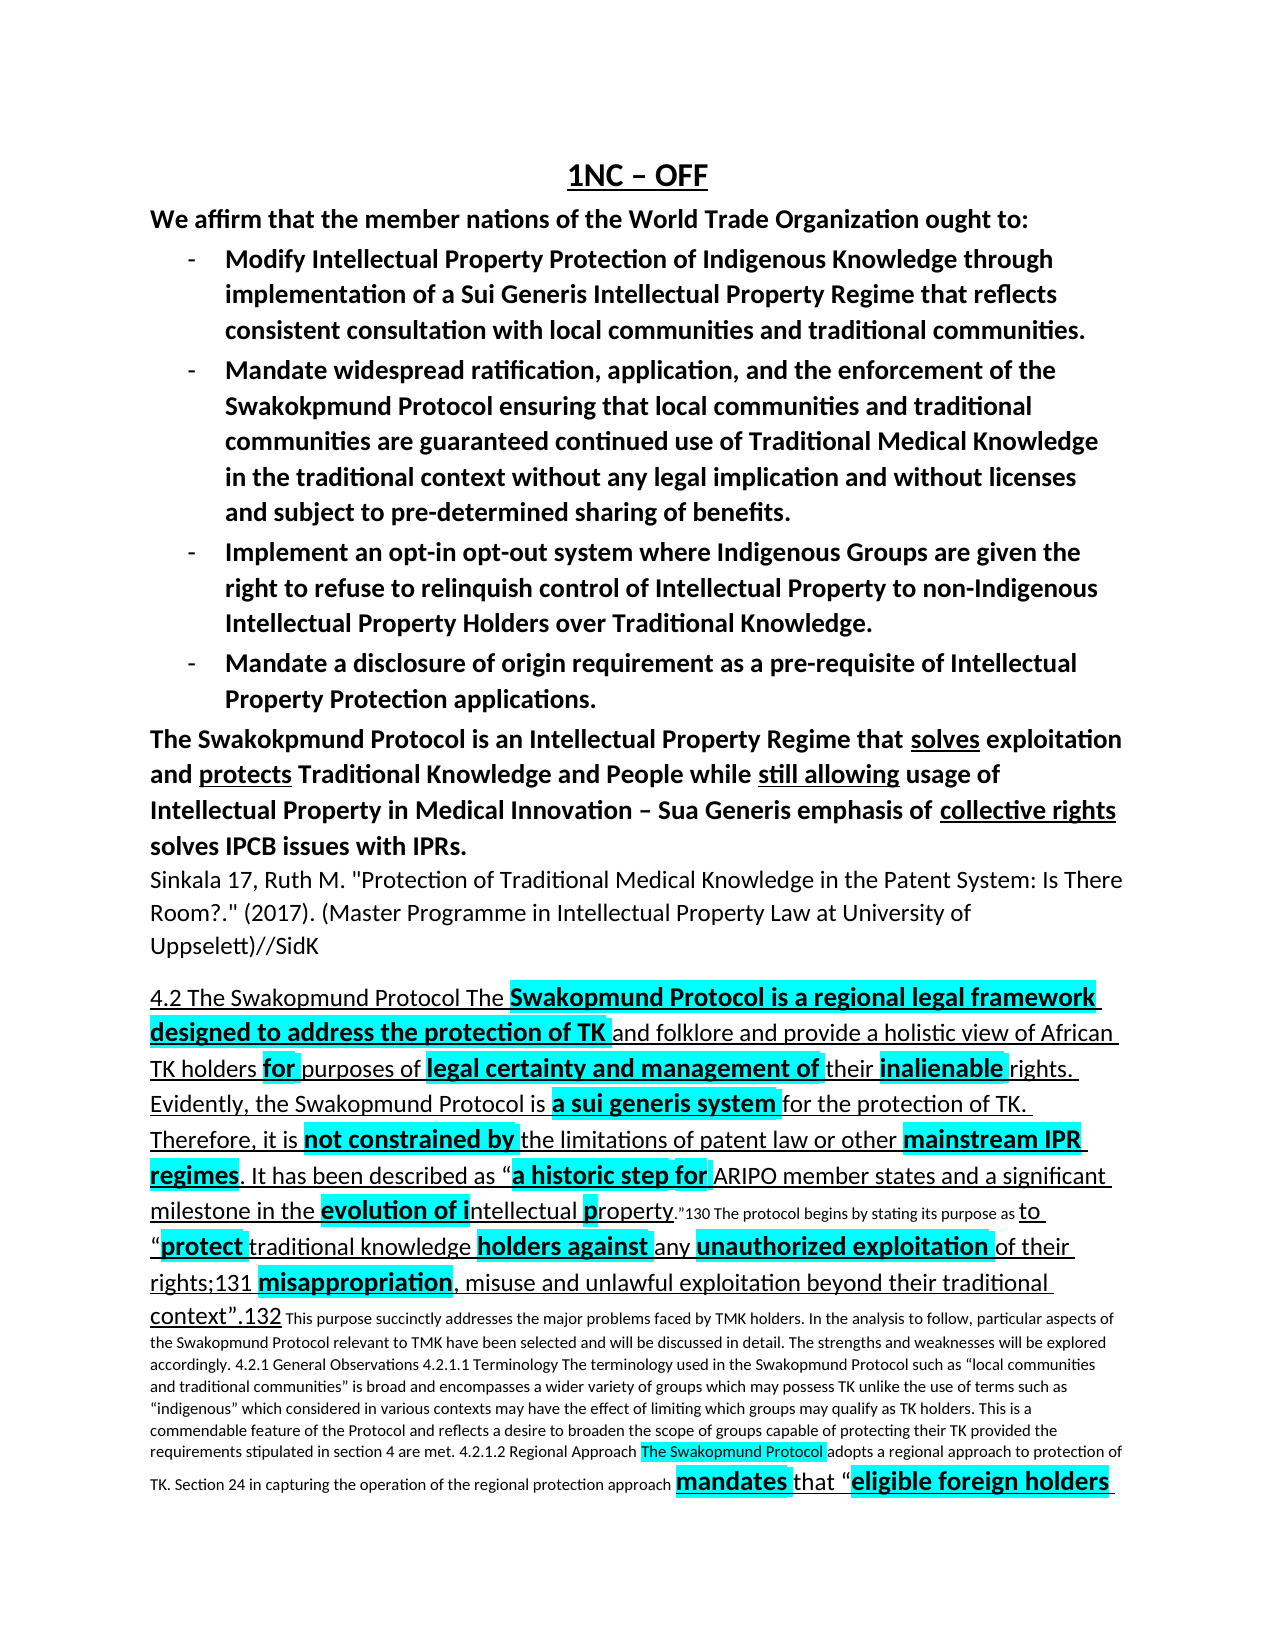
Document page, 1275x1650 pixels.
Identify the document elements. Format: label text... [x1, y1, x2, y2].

text Sinkala 17, Ruth M. "Protection of Traditional Medical Knowledge in the Patent System: Is There Room?." (2017). (Master Programme in Intellectual Property Law at University of Uppselett)//SidK [150, 864, 1125, 961]
subtitle The Swakokpmund Protocol is an Intellectual Property Regime that solves exploitation and protects Traditional Knowledge and People while still allowing usage of Intellectual Property in Medical Innovation – Sua Generis emphasis of collective rights solves IPCB issues with IPRs. [150, 722, 1125, 862]
subtitle Mandate a disclosure of origin requirement as a pre-requisite of Intellectual Property Protection applications. [187, 646, 1125, 715]
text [150, 980, 1125, 1498]
subtitle We affirm that the member nations of the World Trade Organization ought to: [150, 202, 1125, 235]
subtitle Modify Intellectual Property Protection of Indigenous Knowledge through implementation of a Sui Generis Intellectual Property Regime that reflects consistent consultation with local communities and traditional communities. [187, 242, 1125, 346]
subtitle Implement an opt-in opt-out system where Indigenous Groups are given the right to refuse to relinquish control of Intellectual Property to non-Indigenous Intellectual Property Holders over Traditional Knowledge. [187, 535, 1125, 640]
subtitle 1NC – OFF [150, 154, 1125, 195]
subtitle Mandate widespread ratification, application, and the enforcement of the Swakokpmund Protocol ensuring that local communities and traditional communities are guaranteed continued use of Traditional Medical Knowledge in the traditional context without any legal implication and without licenses and subject to pre-determined sharing of benefits. [187, 353, 1125, 529]
